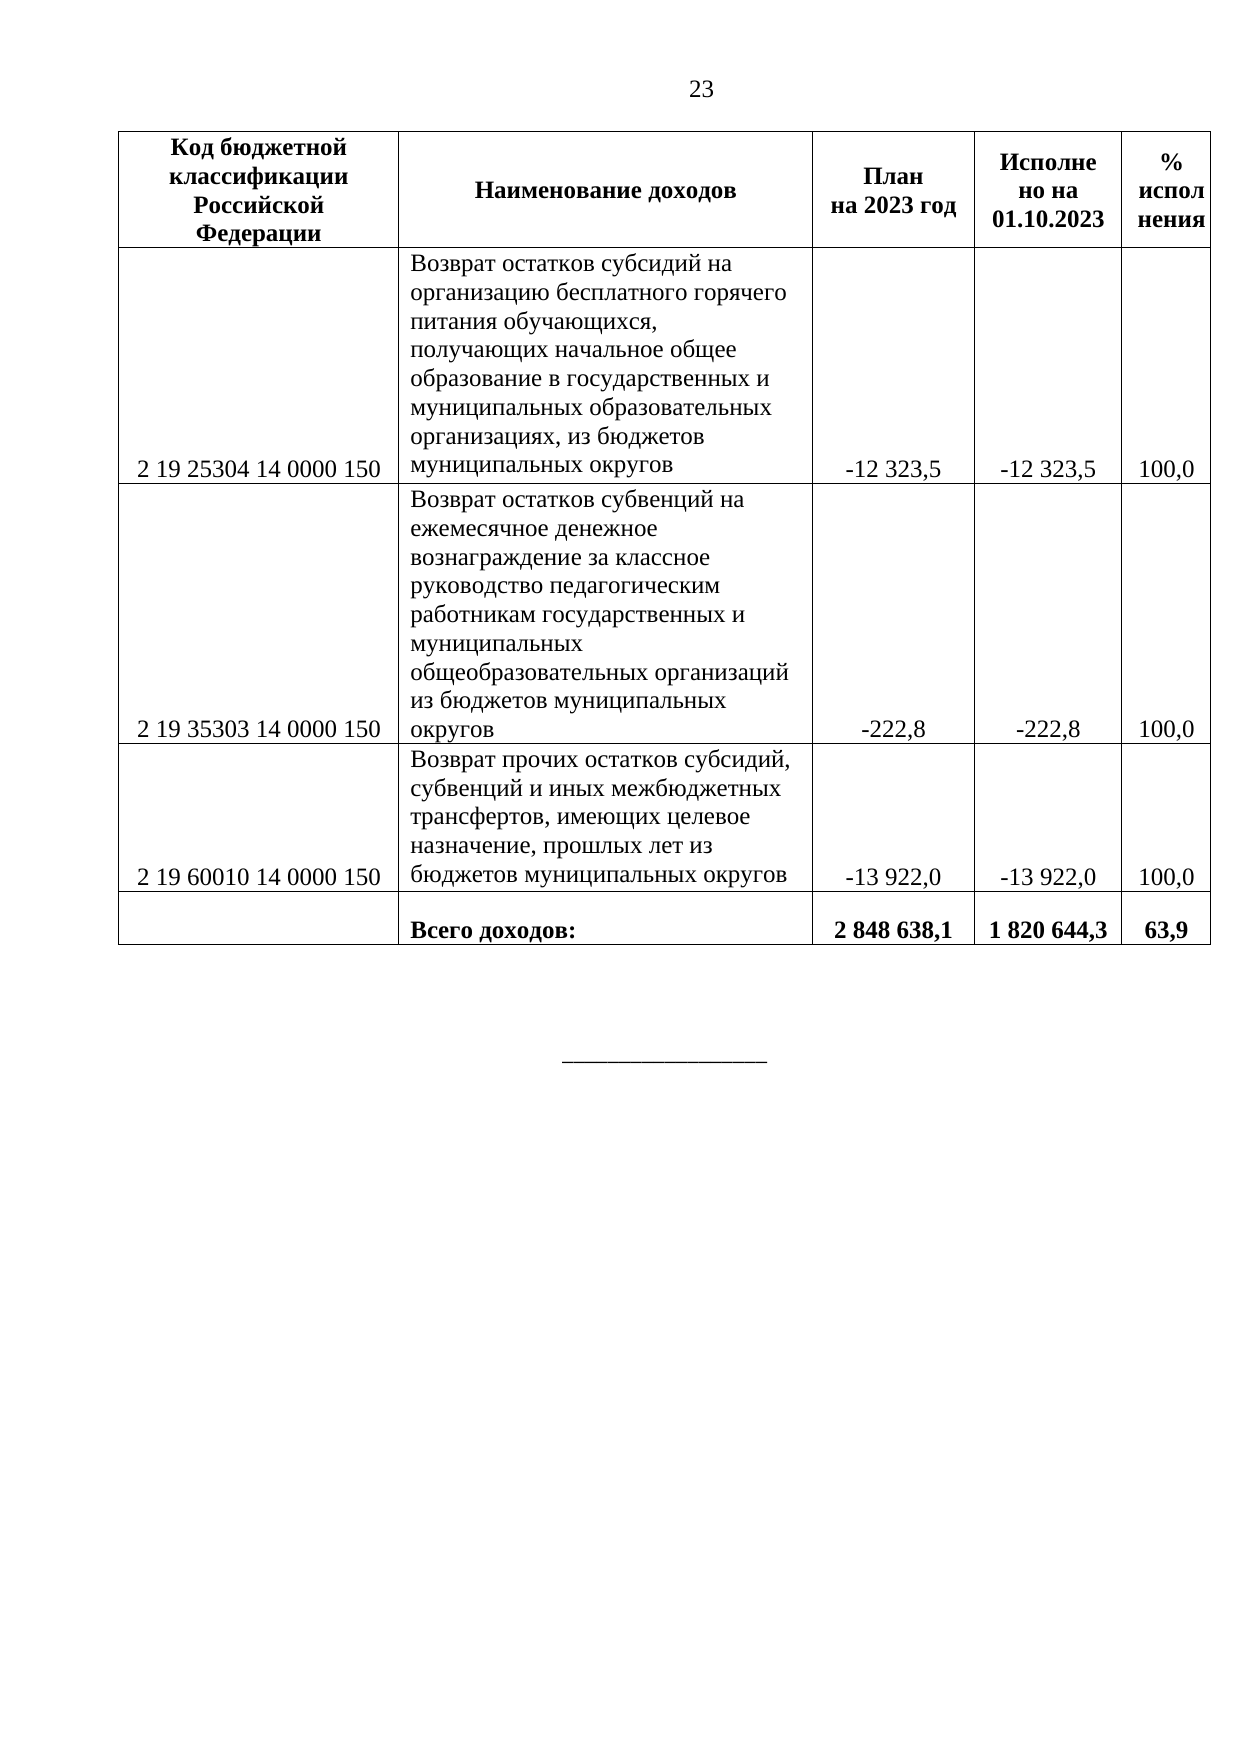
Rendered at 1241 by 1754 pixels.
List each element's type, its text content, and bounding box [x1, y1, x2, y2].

table_header Наименование доходов [399, 132, 812, 247]
table_cell 1 820 644,3 [975, 892, 1121, 944]
table_cell -222,8 [813, 484, 974, 743]
table_header Код бюджетной классификации Российской Федерации [119, 132, 398, 247]
table_cell 100,0 [1122, 248, 1210, 483]
table_cell 2 848 638,1 [813, 892, 974, 944]
table_header Исполне но на 01.10.2023 [975, 132, 1121, 247]
table_cell 63,9 [1122, 892, 1210, 944]
table_cell Всего доходов: [399, 892, 812, 944]
table_header План на 2023 год [813, 132, 974, 247]
table_cell -222,8 [975, 484, 1121, 743]
table_header % исполнения [1122, 132, 1210, 247]
table_cell 100,0 [1122, 744, 1210, 891]
table_cell -13 922,0 [813, 744, 974, 891]
table_cell Возврат остатков субвенций на ежемесячное денежное вознаграждение за классное руководство педагогическим работникам государственных и муниципальных общеобразовательных организаций из бюджетов муниципальных округов [399, 484, 812, 743]
table_cell -12 323,5 [975, 248, 1121, 483]
table_cell -12 323,5 [813, 248, 974, 483]
table_cell 2 19 35303 14 0000 150 [119, 484, 398, 743]
table_cell 100,0 [1122, 484, 1210, 743]
table_cell Возврат остатков субсидий на организацию бесплатного горячего питания обучающихся, получающих начальное общее образование в государственных и муниципальных образовательных организациях, из бюджетов муниципальных округов [399, 248, 812, 483]
table_cell 2 19 60010 14 0000 150 [119, 744, 398, 891]
table_cell Возврат прочих остатков субсидий, субвенций и иных межбюджетных трансфертов, имеющих целевое назначение, прошлых лет из бюджетов муниципальных округов [399, 744, 812, 891]
text __________________ [177, 1038, 1152, 1067]
table_cell -13 922,0 [975, 744, 1121, 891]
table_cell 2 19 25304 14 0000 150 [119, 248, 398, 483]
table_cell [119, 892, 398, 944]
